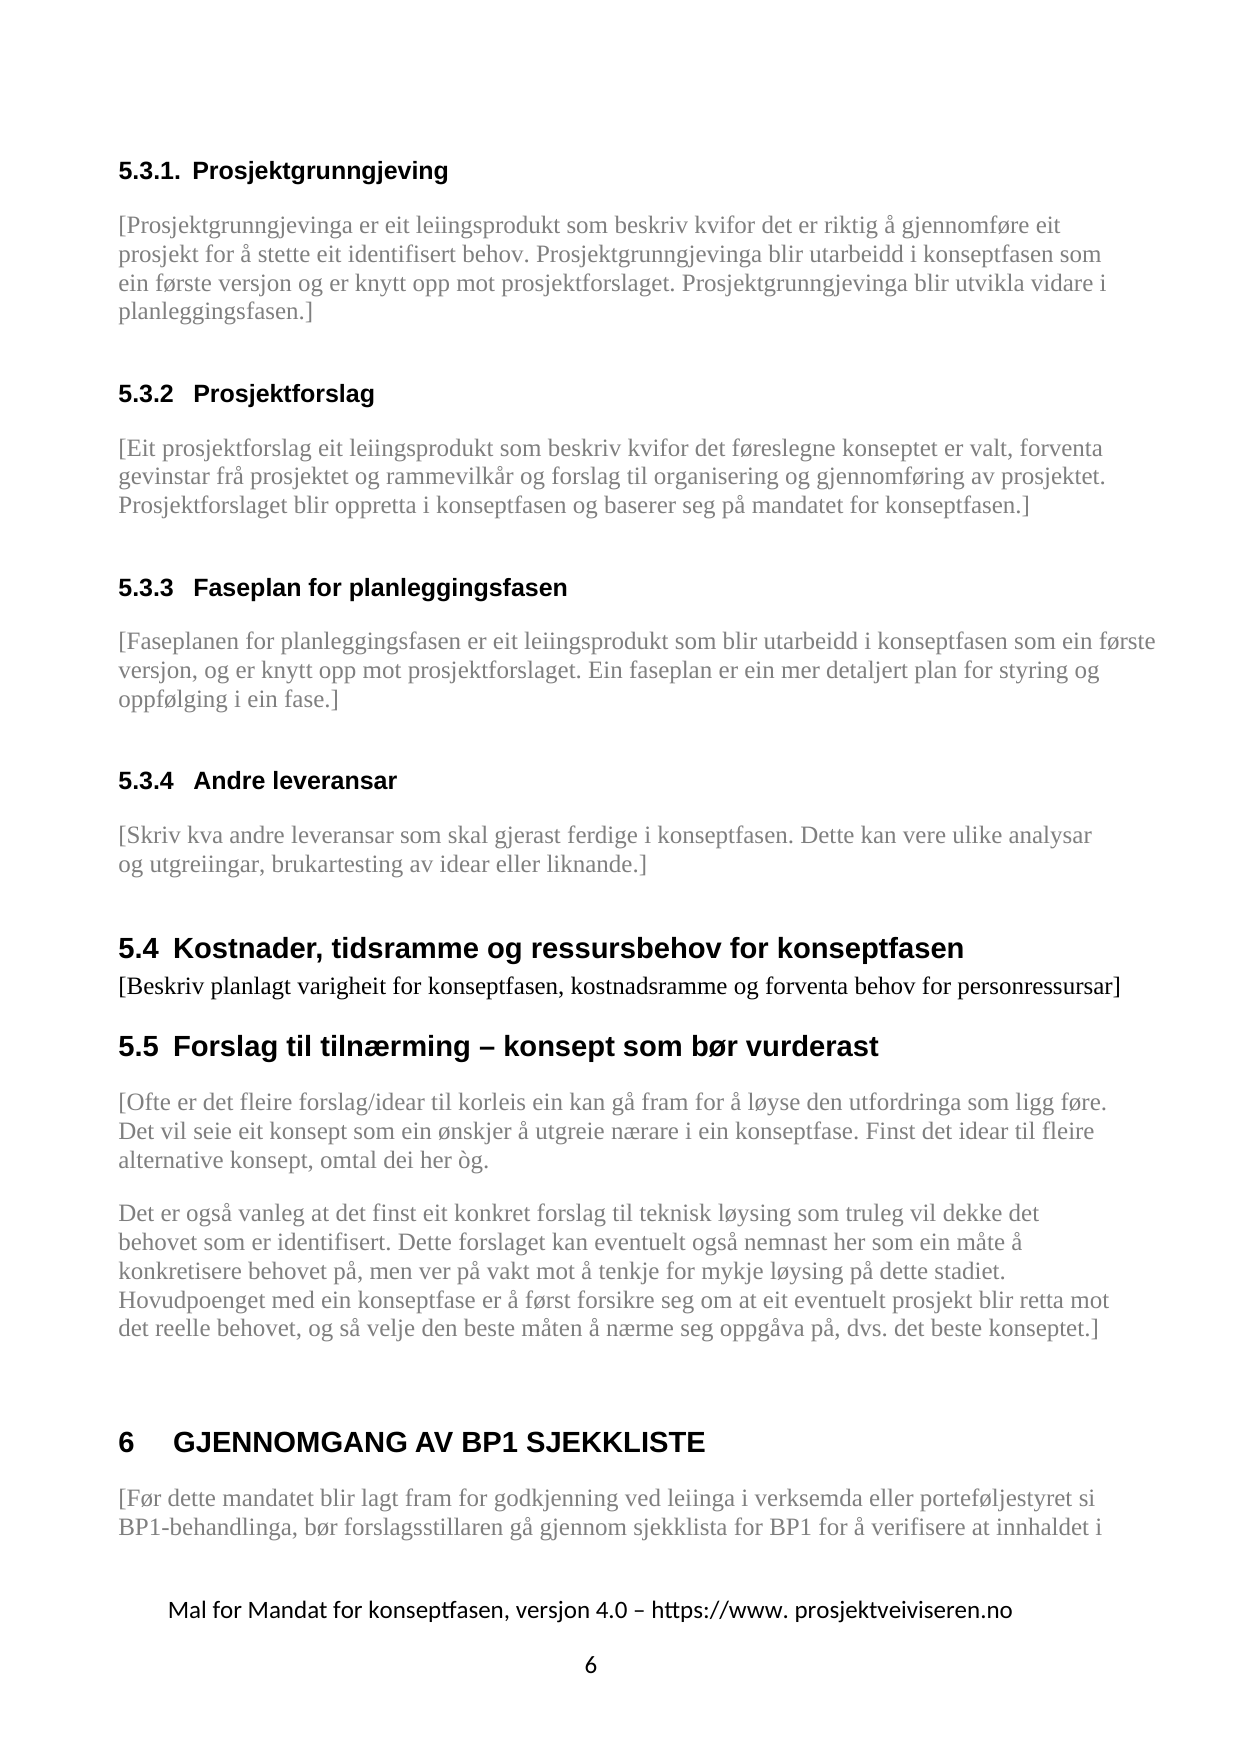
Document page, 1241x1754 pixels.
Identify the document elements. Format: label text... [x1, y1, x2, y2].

text [Beskriv planlagt varigheit for konseptfasen, kostnadsramme og forventa behov for personressursar] [118, 971, 1175, 1000]
subtitle Prosjektgrunngjeving [118, 156, 1175, 185]
subtitle Gjennomgang av BP1 Sjekkliste [118, 1425, 1116, 1458]
text [Eit prosjektforslag eit leiingsprodukt som beskriv kvifor det føreslegne konseptet er valt, forventa gevinstar frå prosjektet og rammevilkår og forslag til organisering og gjennomføring av prosjektet. Prosjektforslaget blir oppretta i konseptfasen og baserer seg på mandatet for konseptfasen.] [118, 433, 1116, 519]
subtitle Forslag til tilnærming – konsept som bør vurderast [118, 1029, 1175, 1062]
subtitle Prosjektforslag [118, 379, 1175, 408]
subtitle Kostnader, tidsramme og ressursbehov for konseptfasen [118, 931, 1175, 965]
text [Prosjektgrunngjevinga er eit leiingsprodukt som beskriv kvifor det er riktig å gjennomføre eit prosjekt for å stette eit identifisert behov. Prosjektgrunngjevinga blir utarbeidd i konseptfasen som ein første versjon og er knytt opp mot prosjektforslaget. Prosjektgrunngjevinga blir utvikla vidare i planleggingsfasen.] [118, 210, 1116, 325]
subtitle Faseplan for planleggingsfasen [118, 573, 1175, 601]
text [Ofte er det fleire forslag/idear til korleis ein kan gå fram for å løyse den utfordringa som ligg føre. Det vil seie eit konsept som ein ønskjer å utgreie nærare i ein konseptfase. Finst det idear til fleire alternative konsept, omtal dei her òg. [118, 1087, 1116, 1173]
text [Faseplanen for planleggingsfasen er eit leiingsprodukt som blir utarbeidd i konseptfasen som ein første versjon, og er knytt opp mot prosjektforslaget. Ein faseplan er ein mer detaljert plan for styring og oppfølging i ein fase.] [118, 626, 1175, 713]
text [118, 1483, 1116, 1541]
subtitle Andre leveransar [118, 766, 1175, 795]
text Det er også vanleg at det finst eit konkret forslag til teknisk løysing som truleg vil dekke det behovet som er identifisert. Dette forslaget kan eventuelt også nemnast her som ein måte å konkretisere behovet på, men ver på vakt mot å tenkje for mykje løysing på dette stadiet. Hovudpoenget med ein konseptfase er å først forsikre seg om at eit eventuelt prosjekt blir retta mot det reelle behovet, og så velje den beste måten å nærme seg oppgåva på, dvs. det beste konseptet.] [118, 1198, 1116, 1342]
text [Skriv kva andre leveransar som skal gjerast ferdige i konseptfasen. Dette kan vere ulike analysar og utgreiingar, brukartesting av idear eller liknande.] [118, 820, 1116, 878]
